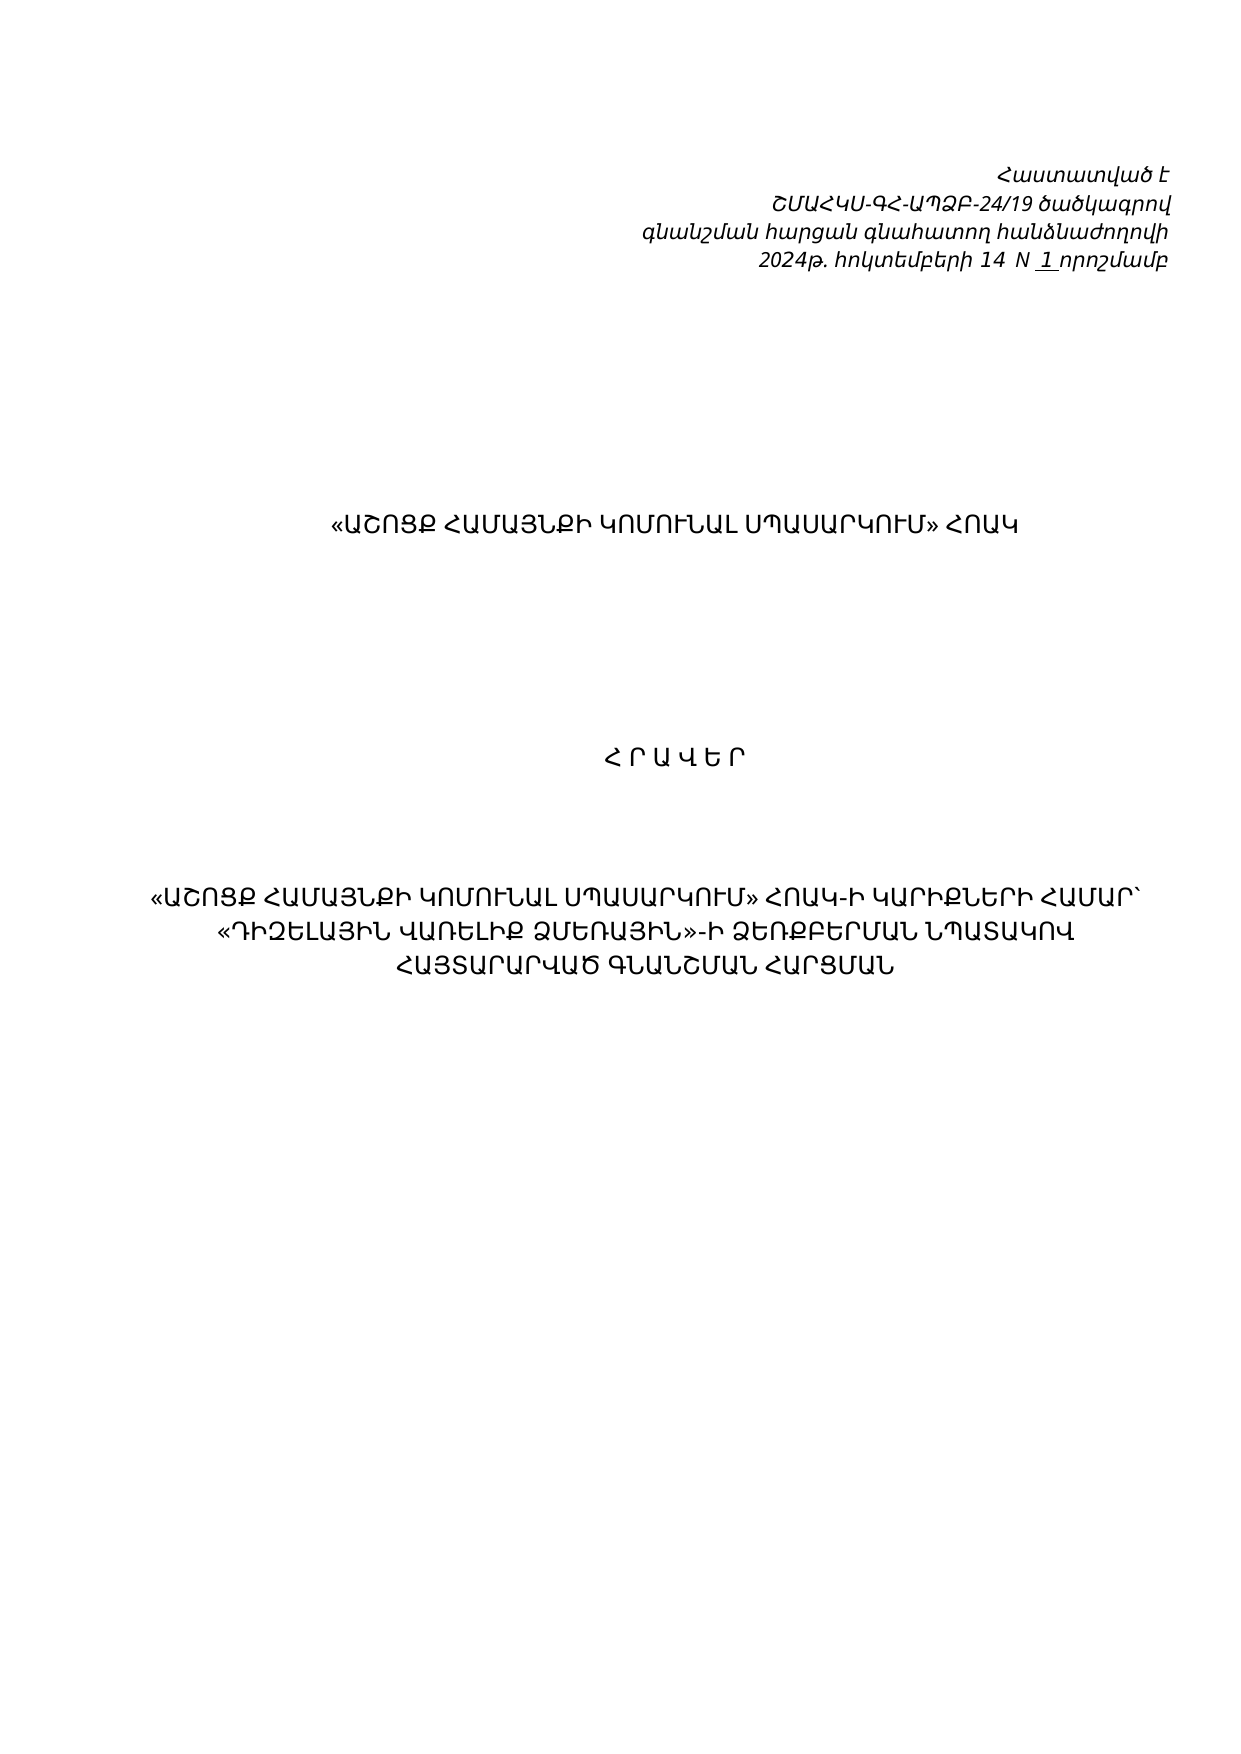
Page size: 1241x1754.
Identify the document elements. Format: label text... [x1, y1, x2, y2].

text Հաստատված է [118, 160, 1171, 189]
text «ԱՇՈՑՔ ՀԱՄԱՅՆՔԻ ԿՈՄՈՒՆԱԼ ՍՊԱՍԱՐԿՈՒՄ» ՀՈԱԿ-Ի ԿԱՐԻՔՆԵՐԻ ՀԱՄԱՐ` «ԴԻԶԵԼԱՅԻՆ ՎԱՌԵԼԻՔ ՁՄԵՌԱՅԻՆ»-Ի ՁԵՌՔԲԵՐՄԱՆ ՆՊԱՏԱԿՈՎ ՀԱՅՏԱՐԱՐՎԱԾ ԳՆԱՆՇՄԱՆ ՀԱՐՑՄԱՆ [118, 879, 1172, 982]
text Հ Ր Ա Վ Ե Ր [118, 740, 1172, 774]
text «ԱՇՈՑՔ ՀԱՄԱՅՆՔԻ ԿՈՄՈՒՆԱԼ ՍՊԱՍԱՐԿՈՒՄ» ՀՈԱԿ [118, 507, 1172, 541]
text 2024թ. հոկտեմբերի 14 N 1 որոշմամբ [118, 246, 1171, 274]
text ՇՄԱՀԿՍ-ԳՀ-ԱՊՁԲ-24/19 ծածկագրով [118, 189, 1171, 217]
text գնանշման հարցան գնահատող հանձնաժողովի [118, 217, 1171, 246]
